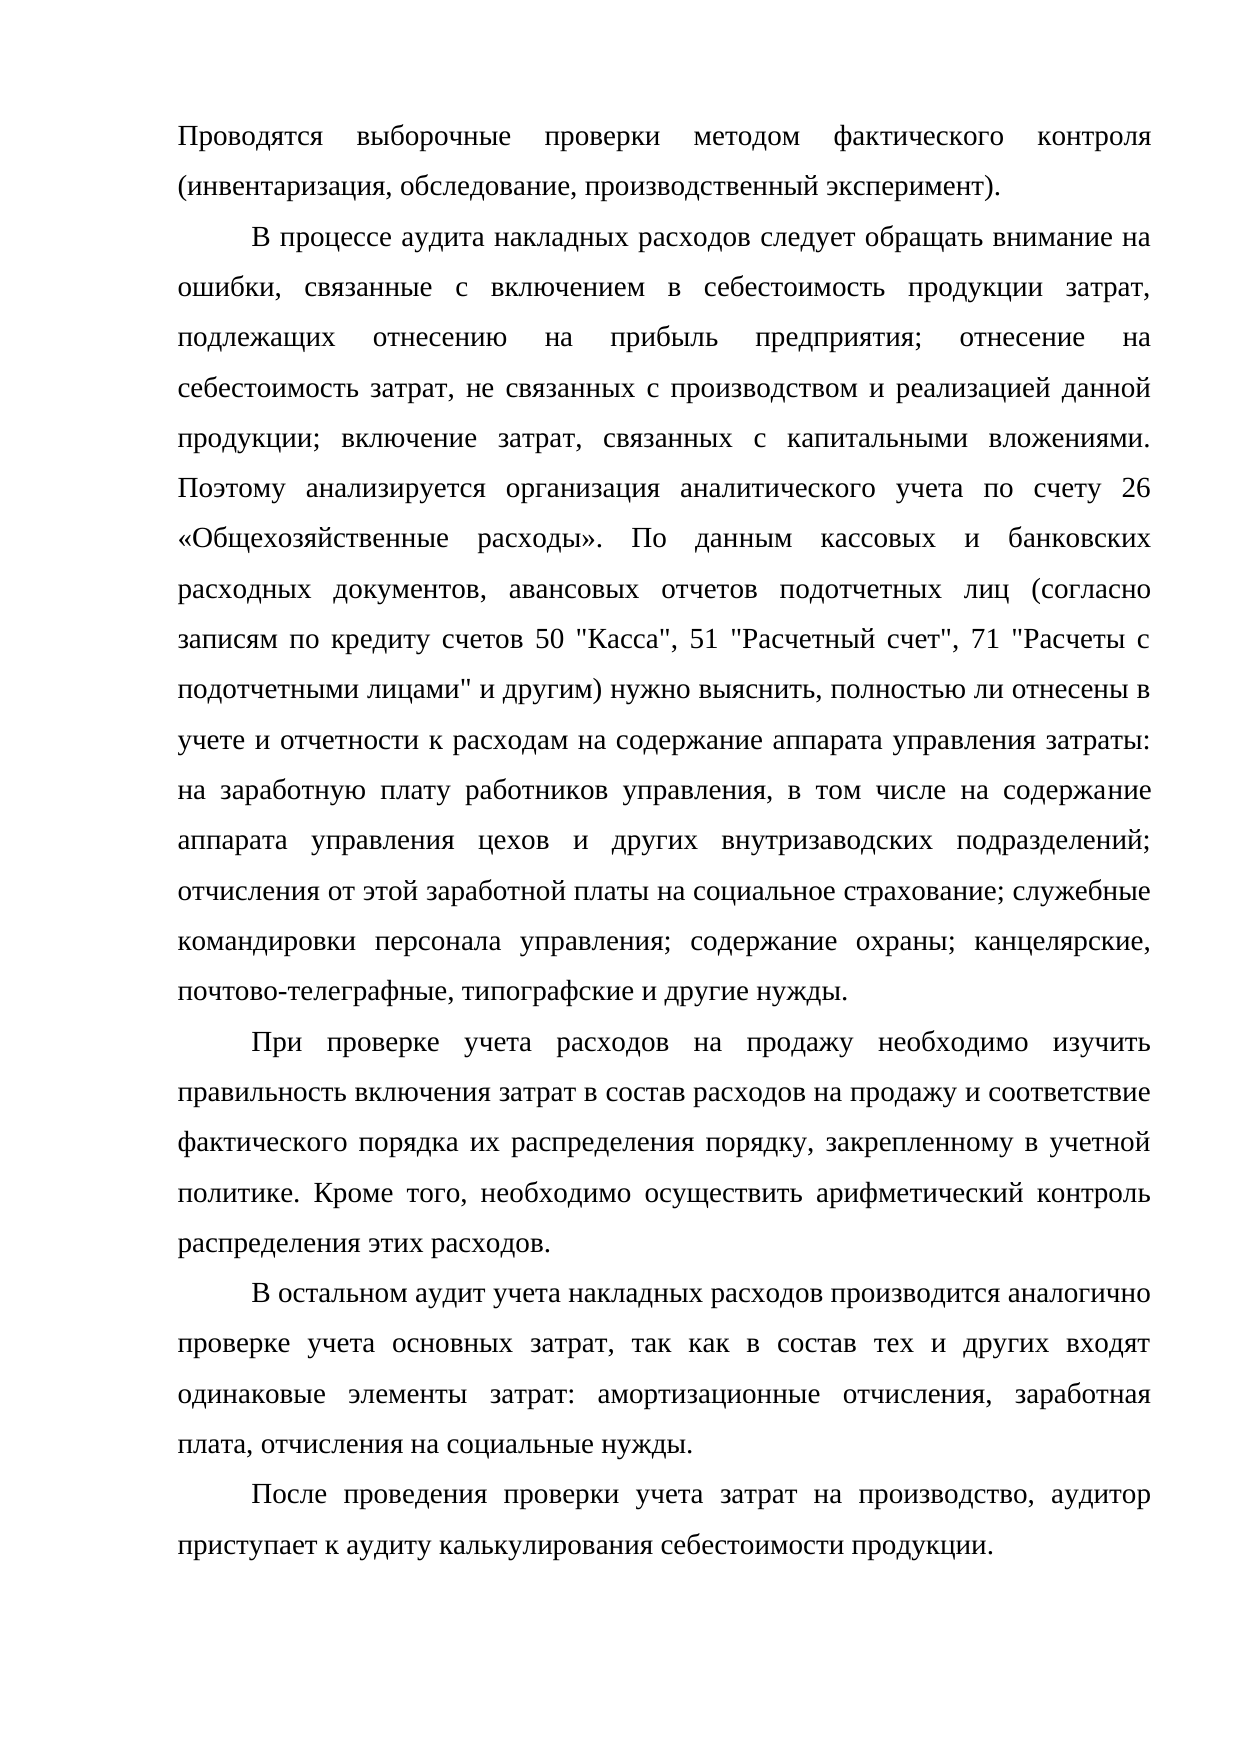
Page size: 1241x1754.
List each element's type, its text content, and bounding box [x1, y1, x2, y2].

text В остальном аудит учета накладных расходов производится аналогично проверке учета основных затрат, так как в состав тех и других входят одинаковые элементы затрат: амортизационные отчисления, заработная плата, отчисления на социальные нужды. [177, 1275, 1152, 1460]
text В процессе аудита накладных расходов следует обращать внимание на ошибки, связанные с включением в себестоимость продукции затрат, подлежащих отнесению на прибыль предприятия; отнесение на себестоимость затрат, не связанных с производством и реализацией данной продукции; включение затрат, связанных с капитальными вложениями. Поэтому анализируется организация аналитического учета по счету 26 «Общехозяйственные расходы». По данным кассовых и банковских расходных документов, авансовых отчетов подотчетных лиц (согласно записям по кредиту счетов 50 "Касса", 51 "Расчетный счет", 71 "Расчеты с подотчетными лицами" и другим) нужно выяснить, полностью ли отнесены в учете и отчетности к расходам на содержание аппарата управления затраты: на заработную плату работников управления, в том числе на содержание аппарата управления цехов и других внутризаводских подразделений; отчисления от этой заработной платы на социальное страхование; служебные командировки персонала управления; содержание охраны; канцелярские, почтово-телеграфные, типографские и другие нужды. [177, 219, 1152, 1007]
text При проверке учета расходов на продажу необходимо изучить правильность включения затрат в состав расходов на продажу и соответствие фактического порядка их распределения порядку, закрепленному в учетной политике. Кроме того, необходимо осуществить арифметический контроль распределения этих расходов. [177, 1024, 1152, 1258]
text После проведения проверки учета затрат на производство, аудитор приступает к аудиту калькулирования себестоимости продукции. [177, 1477, 1152, 1560]
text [177, 118, 1152, 202]
